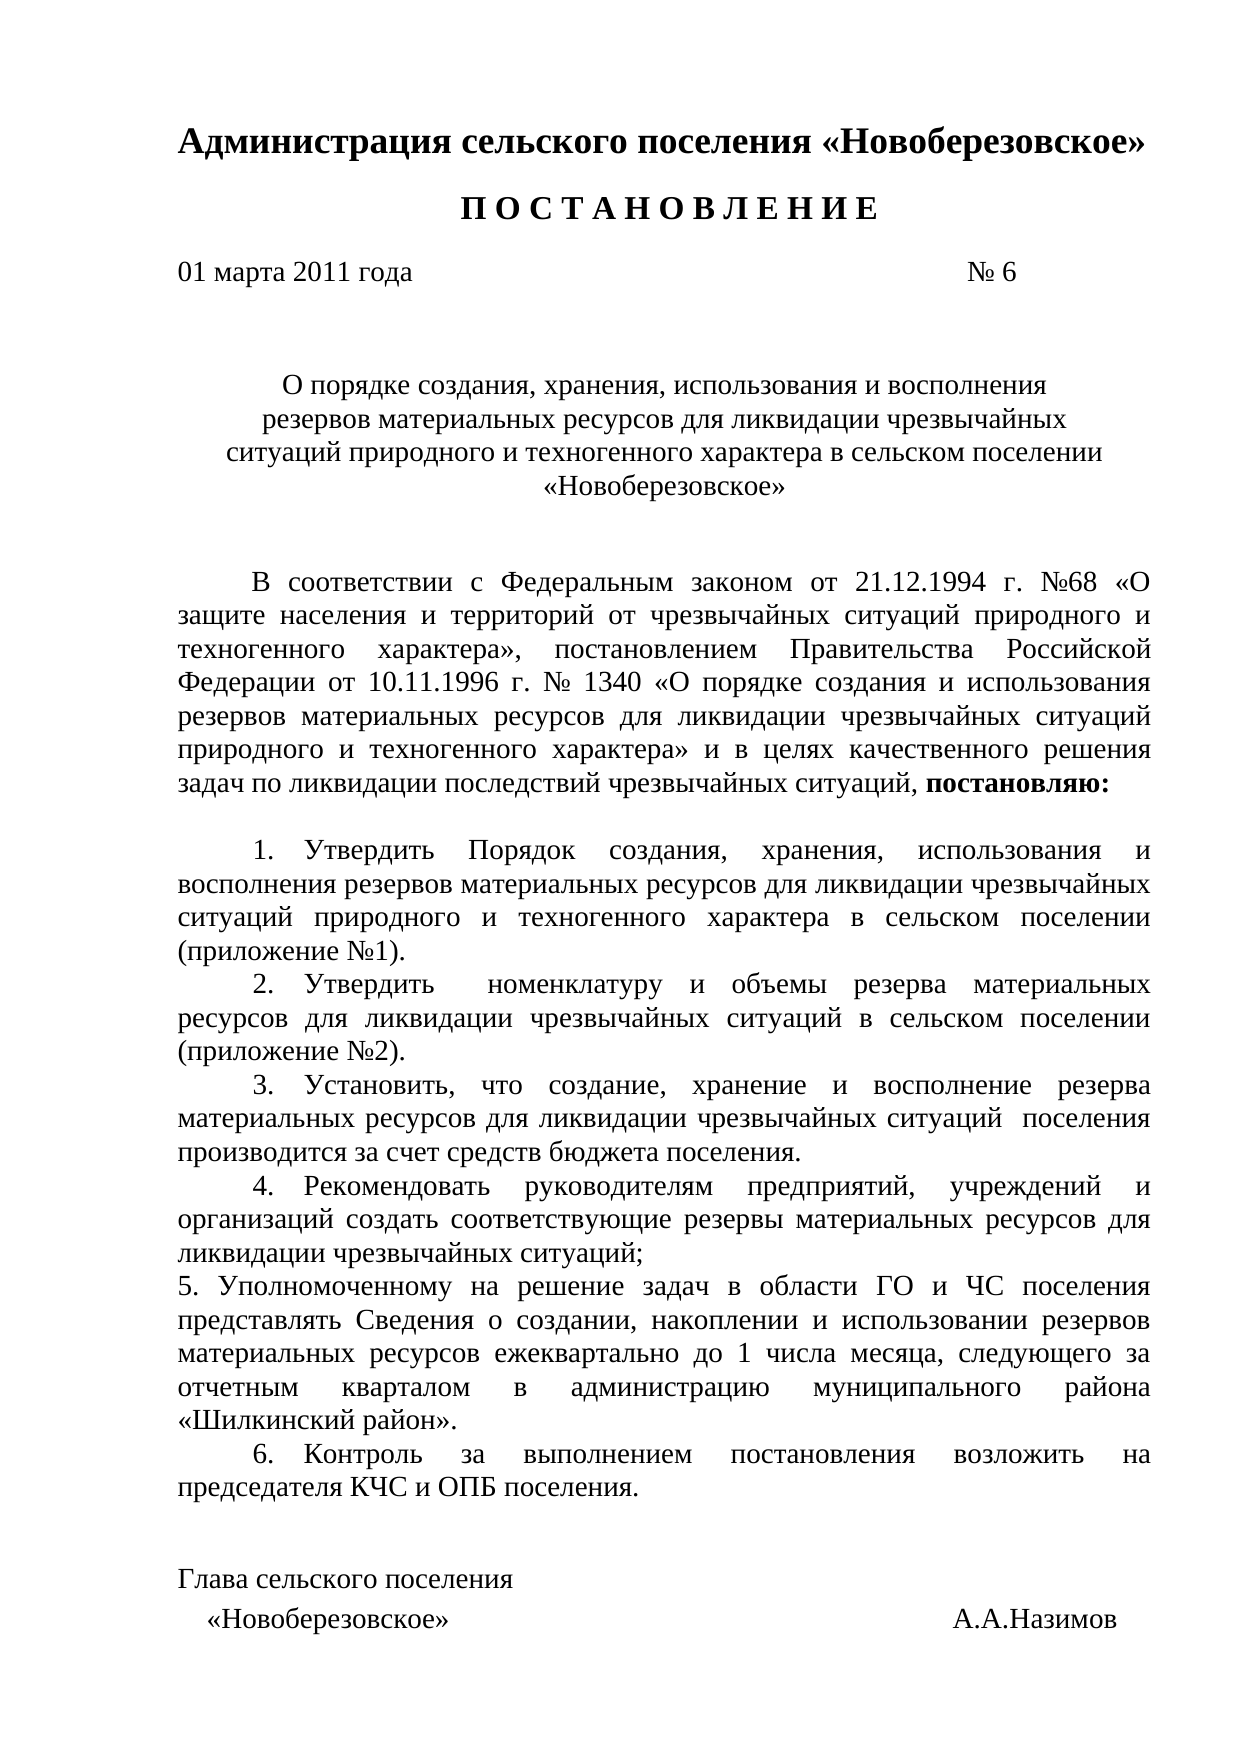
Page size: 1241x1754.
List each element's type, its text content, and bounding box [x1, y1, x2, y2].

text П О С Т А Н О В Л Е Н И Е [177, 188, 1152, 227]
text О порядке создания, хранения, использования и восполнения [177, 367, 1152, 401]
list Рекомендовать руководителям предприятий, учреждений и организаций создать соответствующие резервы материальных ресурсов для ликвидации чрезвычайных ситуаций; [177, 1168, 1152, 1268]
text «Новоберезовское» [177, 468, 1152, 502]
text «Новоберезовское» А.А.Назимов [177, 1601, 1152, 1635]
text 01 марта 2011 года № 6 [177, 254, 1152, 288]
subtitle Глава сельского поселения [177, 1562, 1152, 1595]
text В соответствии с Федеральным законом от 21.12.1994 г. №68 «О защите населения и территорий от чрезвычайных ситуаций природного и техногенного характера», постановлением Правительства Российской Федерации от 10.11.1996 г. № 1340 «О порядке создания и использования резервов материальных ресурсов для ликвидации чрезвычайных ситуаций природного и техногенного характера» и в целях качественного решения задач по ликвидации последствий чрезвычайных ситуаций, постановляю: [177, 564, 1152, 799]
list Утвердить Порядок создания, хранения, использования и восполнения резервов материальных ресурсов для ликвидации чрезвычайных ситуаций природного и техногенного характера в сельском поселении (приложение №1). [177, 832, 1152, 966]
text Администрация сельского поселения «Новоберезовское» [177, 118, 1152, 161]
text ситуаций природного и техногенного характера в сельском поселении [177, 434, 1152, 468]
list Установить, что создание, хранение и восполнение резерва материальных ресурсов для ликвидации чрезвычайных ситуаций поселения производится за счет средств бюджета поселения. [177, 1067, 1152, 1168]
text 5. Уполномоченному на решение задач в области ГО и ЧС поселения представлять Сведения о создании, накоплении и использовании резервов материальных ресурсов ежеквартально до 1 числа месяца, следующего за отчетным кварталом в администрацию муниципального района «Шилкинский район». [177, 1268, 1152, 1436]
list Утвердить номенклатуру и объемы резерва материальных ресурсов для ликвидации чрезвычайных ситуаций в сельском поселении (приложение №2). [177, 966, 1152, 1067]
list Контроль за выполнением постановления возложить на председателя КЧС и ОПБ поселения. [177, 1436, 1152, 1503]
text резервов материальных ресурсов для ликвидации чрезвычайных [177, 401, 1152, 434]
